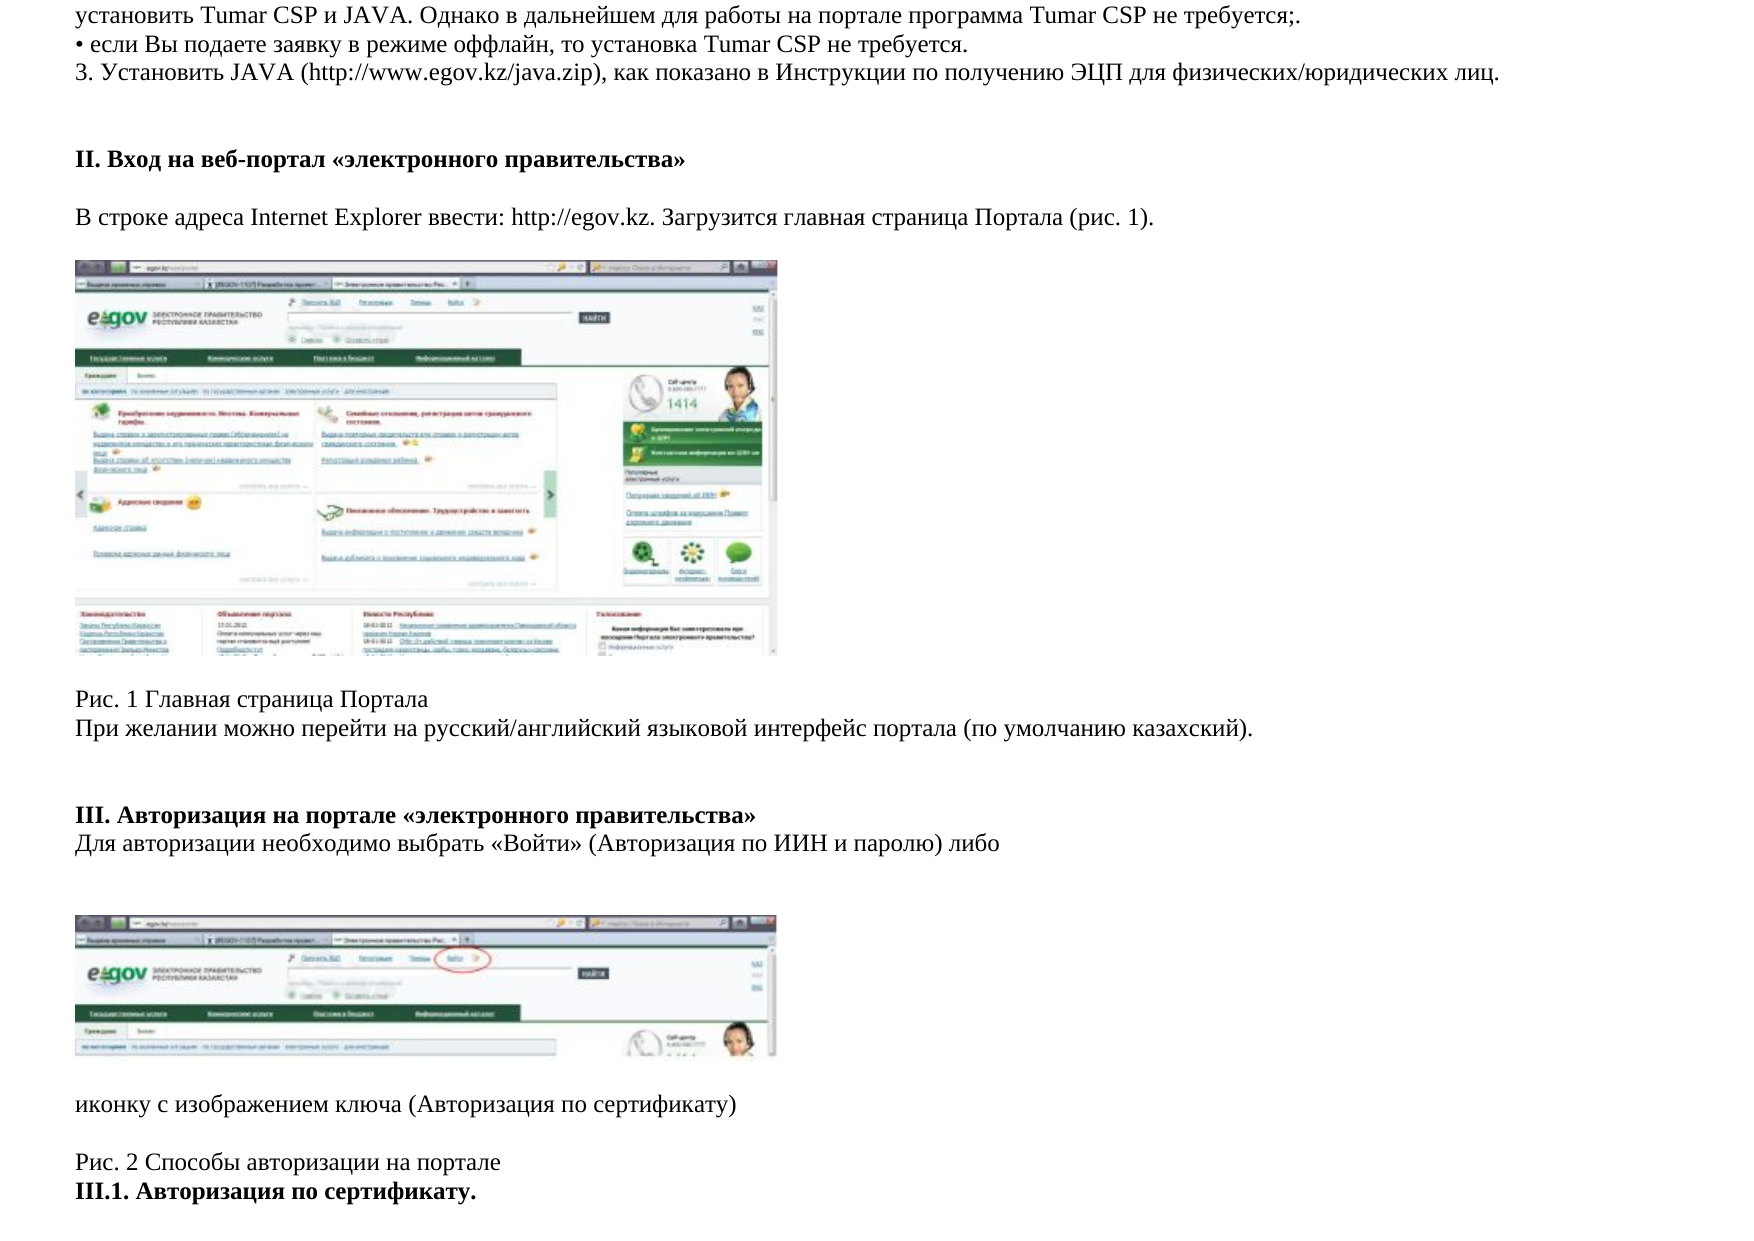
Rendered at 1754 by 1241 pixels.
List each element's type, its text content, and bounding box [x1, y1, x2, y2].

text III. Авторизация на портале «электронного правительства» Для авторизации необходимо выбрать «Войти» (Авторизация по ИИН и паролю) либо [75, 771, 1679, 886]
picture [75, 260, 778, 656]
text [75, 1147, 1679, 1205]
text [75, 0, 1679, 115]
text В строке адреса Internet Explorer ввести: http://egov.kz. Загрузится главная страница Портала (рис. 1). [75, 202, 1679, 231]
text II. Вход на веб-портал «электронного правительства» [75, 144, 1679, 173]
text иконку с изображением ключа (Авторизация по сертификату) [75, 1089, 1679, 1118]
picture [75, 915, 778, 1061]
text Рис. 1 Главная страница Портала При желании можно перейти на русский/английский языковой интерфейс портала (по умолчанию казахский). [75, 684, 1679, 742]
